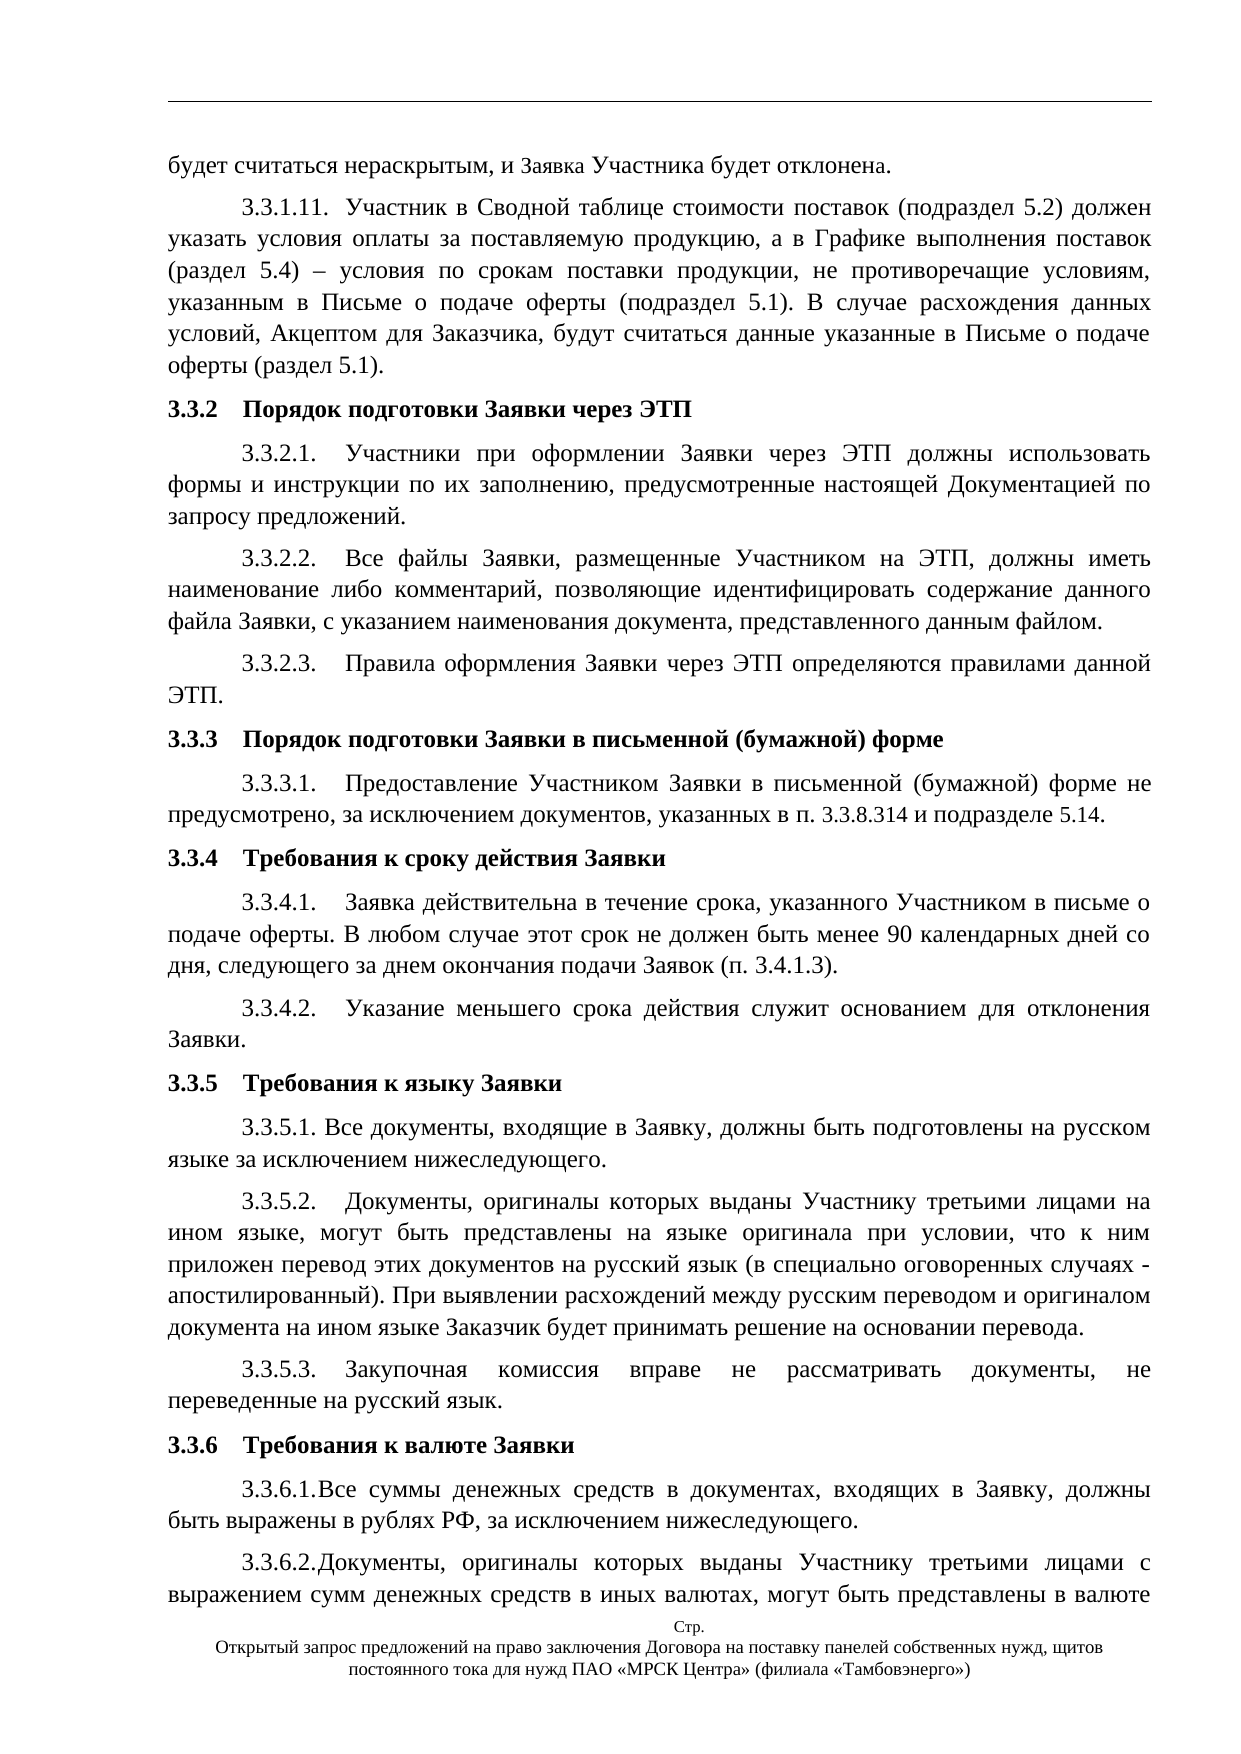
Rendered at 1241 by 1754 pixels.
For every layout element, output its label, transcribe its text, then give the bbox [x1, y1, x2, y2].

list Указание меньшего срока действия служит основанием для отклонения Заявки. [168, 993, 1151, 1053]
list Участник в Сводной таблице стоимости поставок (подраздел 5.2) должен указать условия оплаты за поставляемую продукцию, а в Графике выполнения поставок (раздел 5.4) – условия по срокам поставки продукции, не противоречащие условиям, указанным в Письме о подаче оферты (подраздел 5.1). В случае расхождения данных условий, Акцептом для Заказчика, будут считаться данные указанные в Письме о подаче оферты (раздел 5.1). [168, 192, 1152, 378]
subtitle Порядок подготовки Заявки через ЭТП [168, 394, 1152, 423]
list Все файлы Заявки, размещенные Участником на ЭТП, должны иметь наименование либо комментарий, позволяющие идентифицировать содержание данного файла Заявки, с указанием наименования документа, представленного данным файлом. [168, 543, 1152, 635]
subtitle Порядок подготовки Заявки в письменной (бумажной) форме [168, 724, 1152, 752]
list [168, 1547, 1152, 1608]
list Предоставление Участником Заявки в письменной (бумажной) форме не предусмотрено, за исключением документов, указанных в п. 3.3.14 и подразделе 5.14. [168, 768, 1152, 828]
list Правила оформления Заявки через ЭТП определяются правилами данной ЭТП. [168, 648, 1152, 708]
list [168, 150, 1152, 179]
list Заявка действительна в течение срока, указанного Участником в письме о подаче оферты. В любом случае этот срок не должен быть менее 90 календарных дней со дня, следующего за днем окончания подачи Заявок (п. 3.4.1.3). [168, 887, 1151, 979]
text 3.3.5.1. Все документы, входящие в Заявку, должны быть подготовлены на русском языке за исключением нижеследующего. [168, 1112, 1152, 1173]
list Участники при оформлении Заявки через ЭТП должны использовать формы и инструкции по их заполнению, предусмотренные настоящей Документацией по запросу предложений. [168, 438, 1152, 530]
list Закупочная комиссия вправе не рассматривать документы, не переведенные на русский язык. [168, 1354, 1152, 1414]
subtitle Требования к валюте Заявки [168, 1430, 1152, 1458]
subtitle Требования к языку Заявки [168, 1068, 1152, 1097]
list Все суммы денежных средств в документах, входящих в Заявку, должны быть выражены в рублях РФ, за исключением нижеследующего. [168, 1474, 1152, 1534]
subtitle Требования к сроку действия Заявки [168, 843, 1152, 872]
list Документы, оригиналы которых выданы Участнику третьими лицами на ином языке, могут быть представлены на языке оригинала при условии, что к ним приложен перевод этих документов на русский язык (в специально оговоренных случаях - апостилированный). При выявлении расхождений между русским переводом и оригиналом документа на ином языке Заказчик будет принимать решение на основании перевода. [168, 1186, 1152, 1341]
